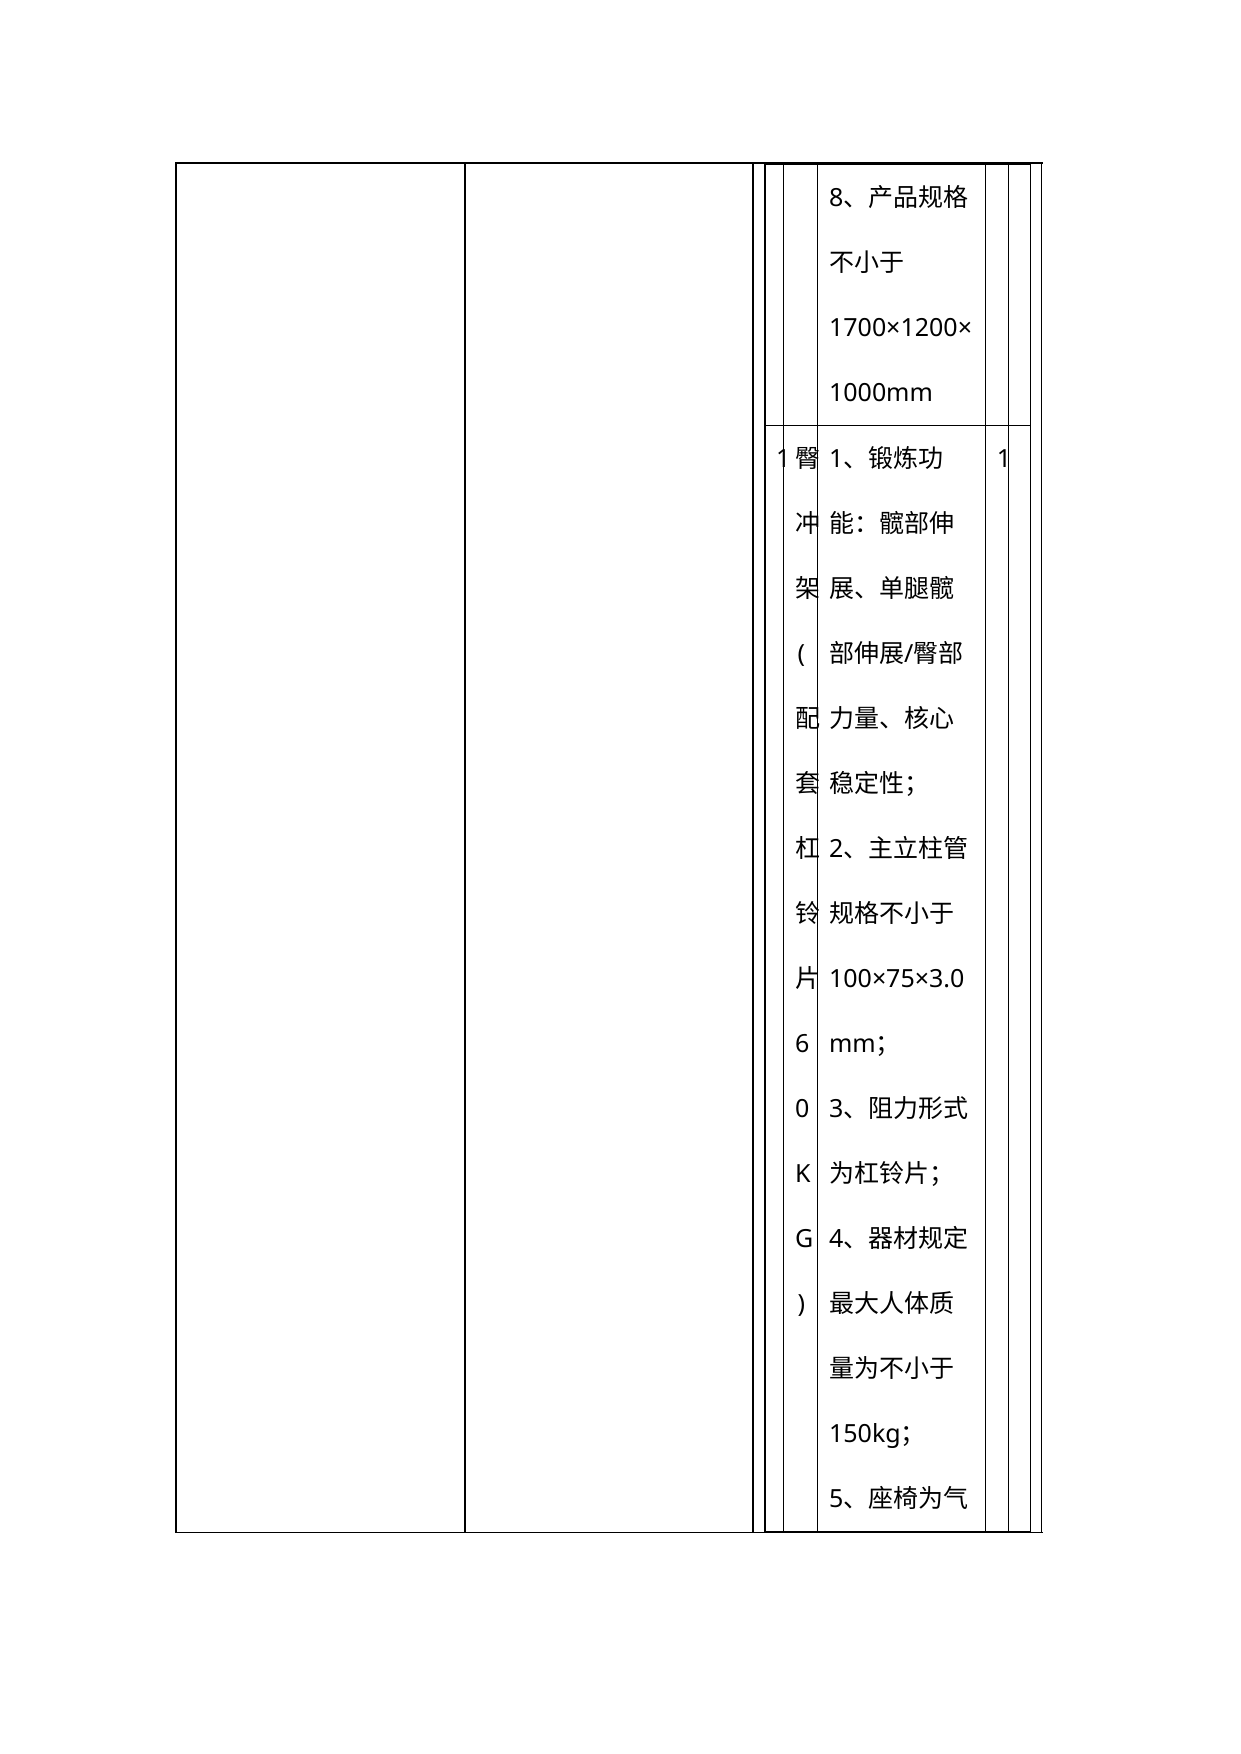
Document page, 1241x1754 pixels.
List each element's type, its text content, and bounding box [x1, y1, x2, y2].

table_cell 1 [177, 164, 464, 1532]
table_cell [986, 426, 1008, 1531]
table_cell [766, 426, 783, 1531]
table_cell [784, 165, 817, 425]
table_cell [784, 426, 817, 1531]
table_cell [986, 165, 1008, 425]
table_cell [466, 164, 752, 1532]
table_cell [818, 165, 985, 425]
table_cell [1031, 164, 1041, 1532]
table_cell [818, 426, 985, 1531]
table_cell [766, 165, 783, 425]
table_cell [1009, 165, 1030, 425]
table_cell [1009, 426, 1030, 1531]
table_cell [754, 164, 764, 1532]
